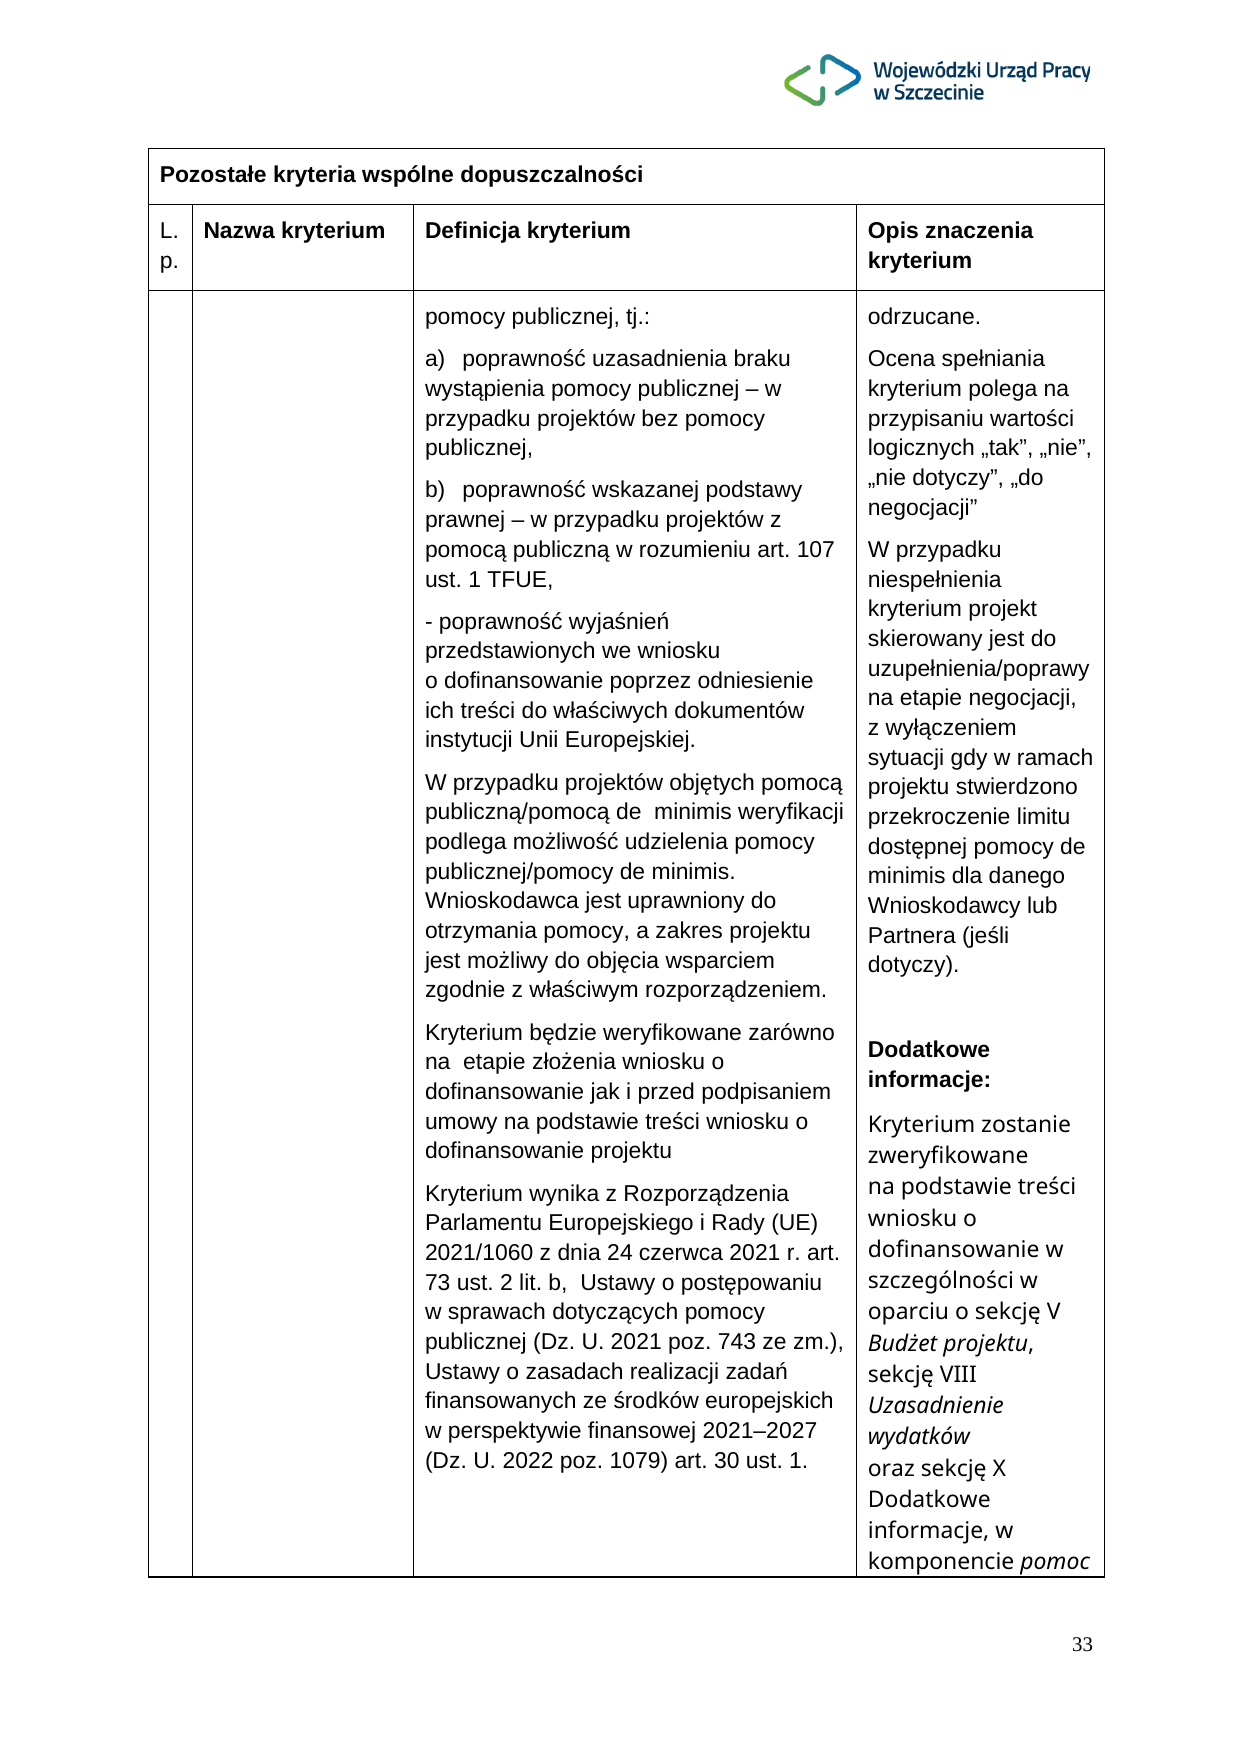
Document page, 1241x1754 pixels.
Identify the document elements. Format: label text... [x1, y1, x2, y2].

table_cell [193, 291, 413, 1576]
table_cell Opis znaczenia kryterium [857, 205, 1104, 289]
table_header Pozostałe kryteria wspólne dopuszczalności [149, 149, 1104, 204]
table_cell [149, 291, 192, 1576]
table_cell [414, 291, 856, 1576]
table_cell L.p. [149, 205, 192, 289]
table_cell Definicja kryterium [414, 205, 856, 289]
picture [784, 54, 1091, 106]
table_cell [857, 291, 1104, 1576]
table_cell Nazwa kryterium [193, 205, 413, 289]
